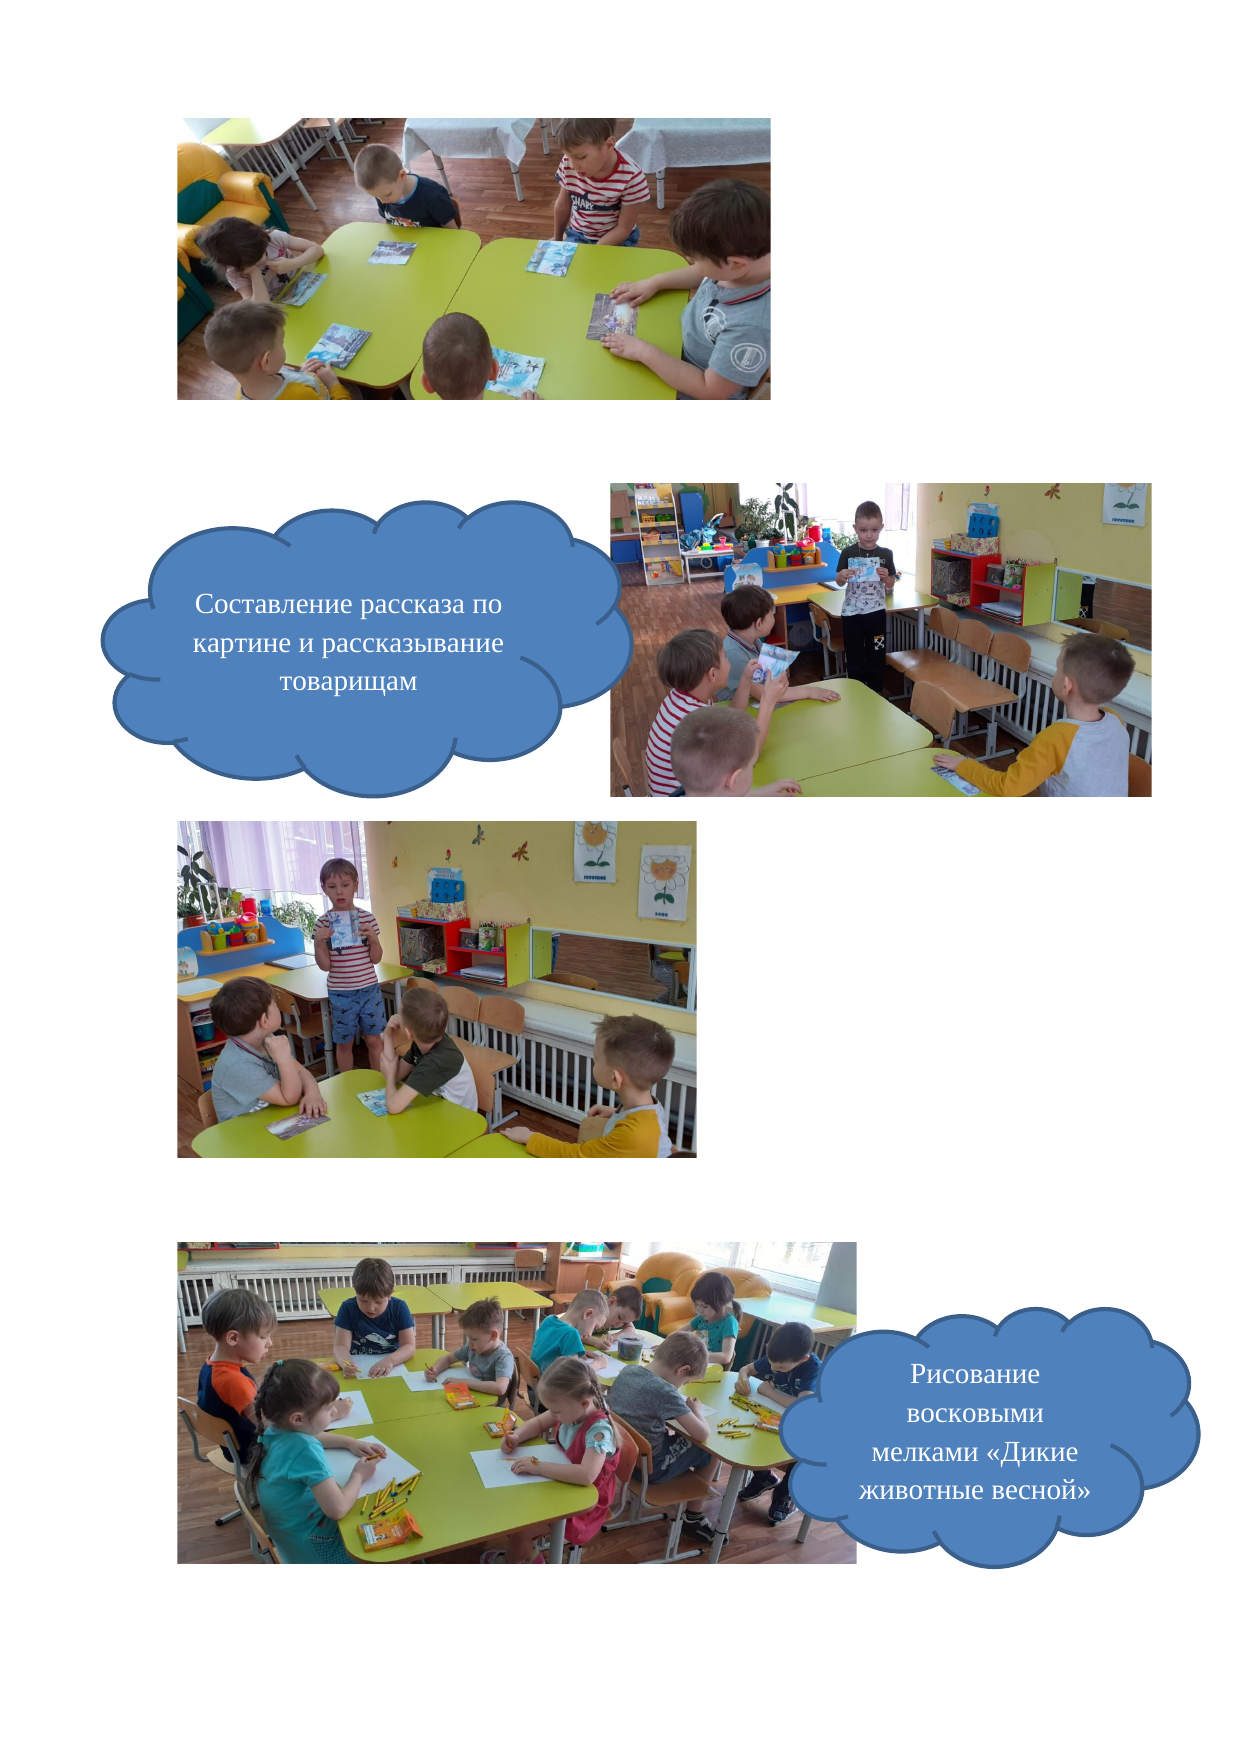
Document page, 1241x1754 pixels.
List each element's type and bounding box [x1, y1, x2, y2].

picture [177, 1242, 857, 1564]
picture [177, 821, 697, 1158]
picture [610, 483, 1152, 797]
picture [177, 118, 771, 400]
